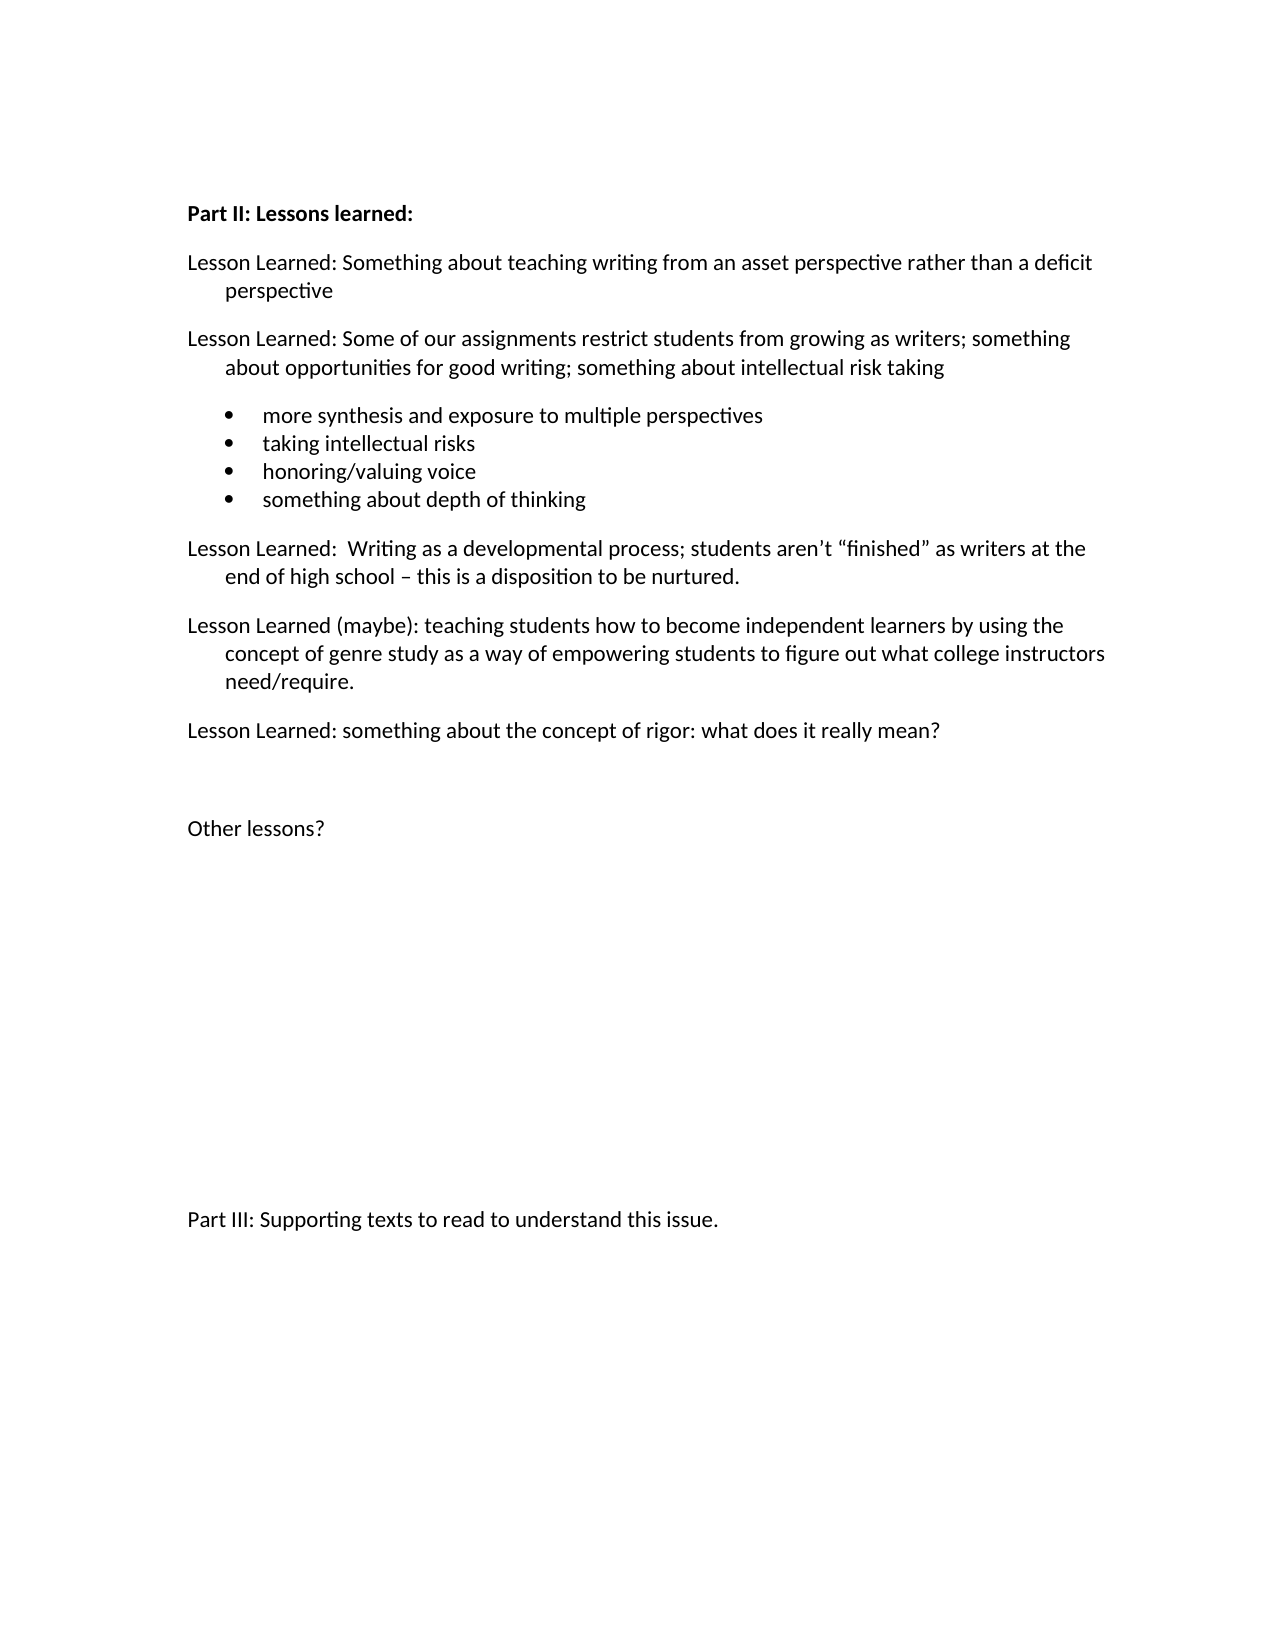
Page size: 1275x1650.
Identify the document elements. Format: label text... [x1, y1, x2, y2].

text Part III: Supporting texts to read to understand this issue. [187, 1205, 1125, 1233]
list honoring/valuing voice [225, 457, 1125, 486]
text Lesson Learned (maybe): teaching students how to become independent learners by using the concept of genre study as a way of empowering students to figure out what college instructors need/require. [187, 611, 1125, 695]
list more synthesis and exposure to multiple perspectives [225, 401, 1125, 429]
text Lesson Learned: Some of our assignments restrict students from growing as writers; something about opportunities for good writing; something about intellectual risk taking [187, 324, 1125, 381]
list taking intellectual risks [225, 429, 1125, 457]
text Lesson Learned: Writing as a developmental process; students aren’t “finished” as writers at the end of high school – this is a disposition to be nurtured. [187, 534, 1125, 590]
text Part II: Lessons learned: [187, 199, 1125, 227]
text Lesson Learned: Something about teaching writing from an asset perspective rather than a deficit perspective [187, 248, 1125, 304]
text Other lessons? [187, 814, 1125, 842]
list something about depth of thinking [225, 486, 1125, 513]
text Lesson Learned: something about the concept of rigor: what does it really mean? [187, 716, 1125, 744]
